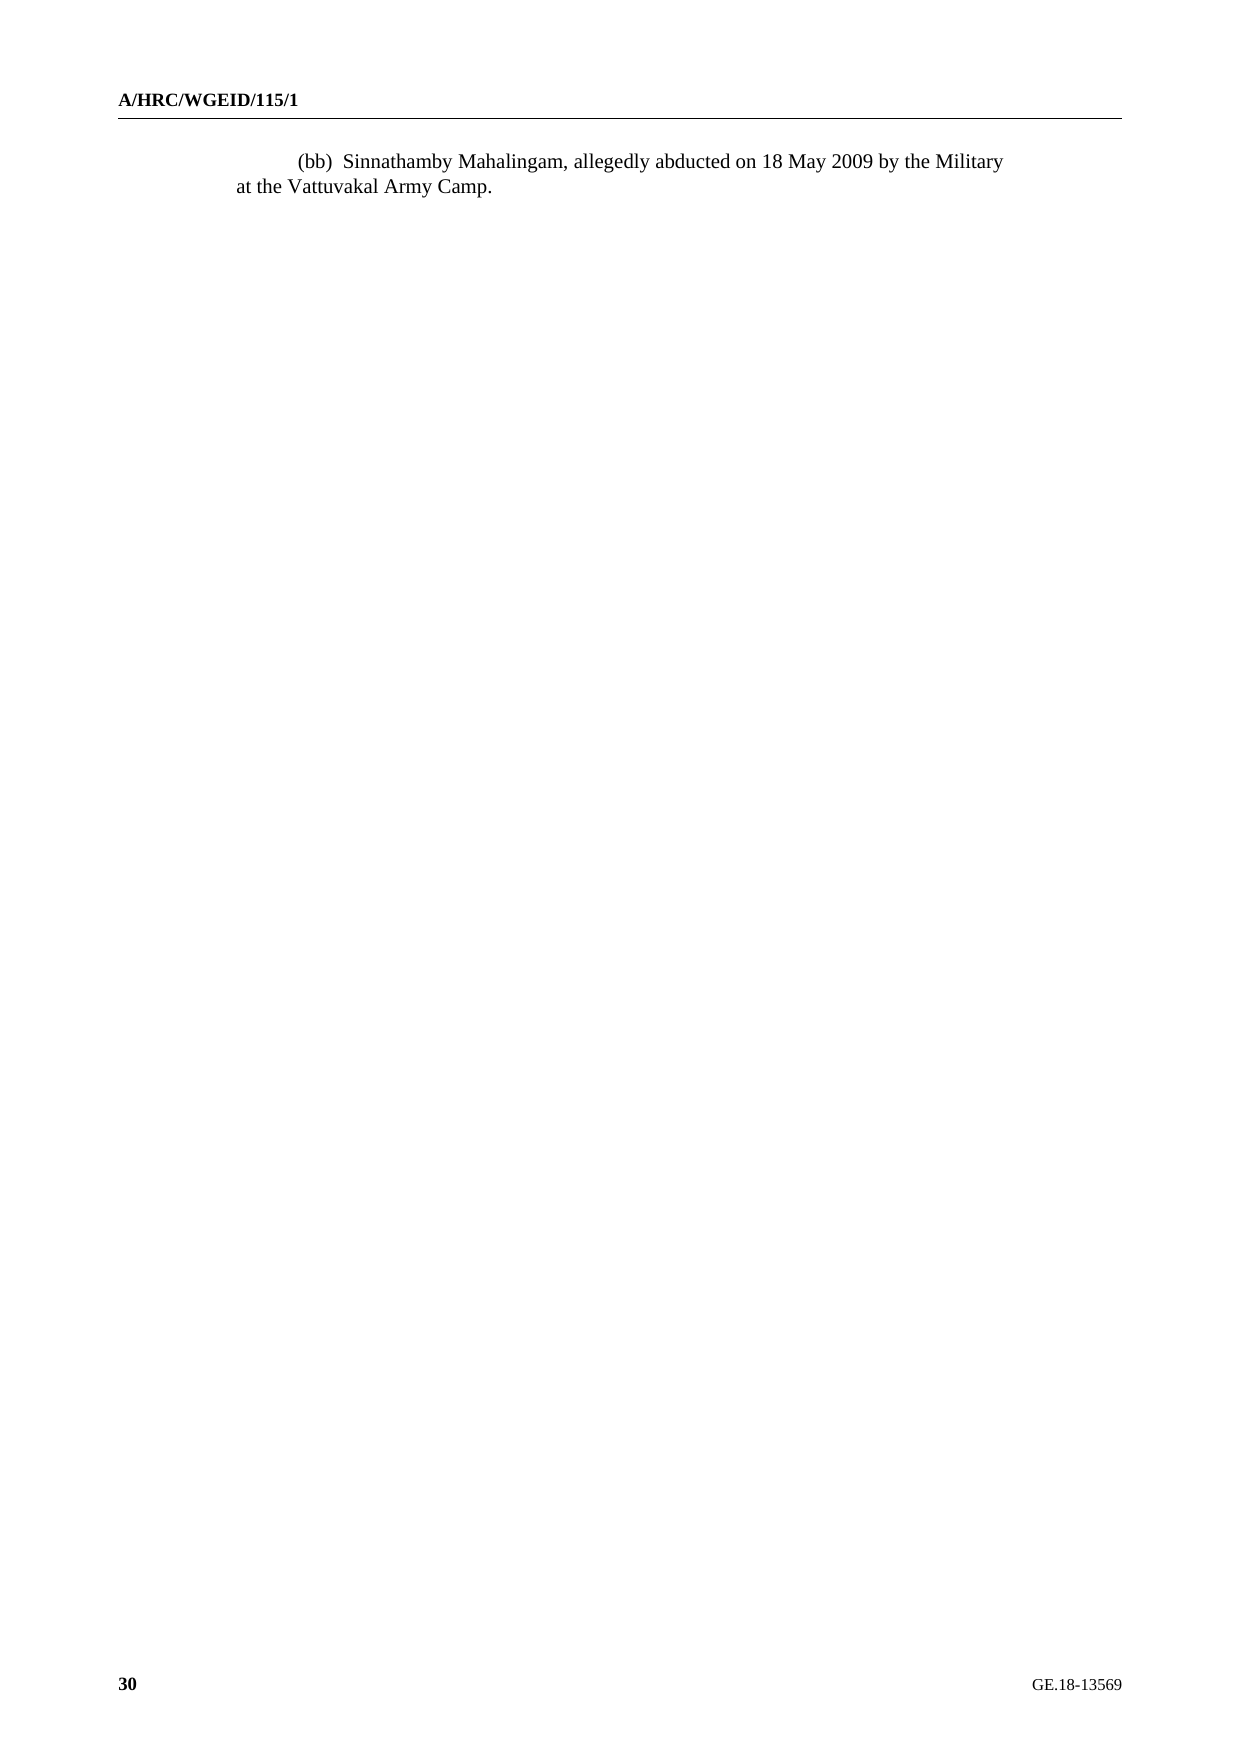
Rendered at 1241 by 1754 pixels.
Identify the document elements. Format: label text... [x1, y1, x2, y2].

text (bb) Sinnathamby Mahalingam, allegedly abducted on 18 May 2009 by the Military at the Vattuvakal Army Camp. [236, 148, 1004, 198]
